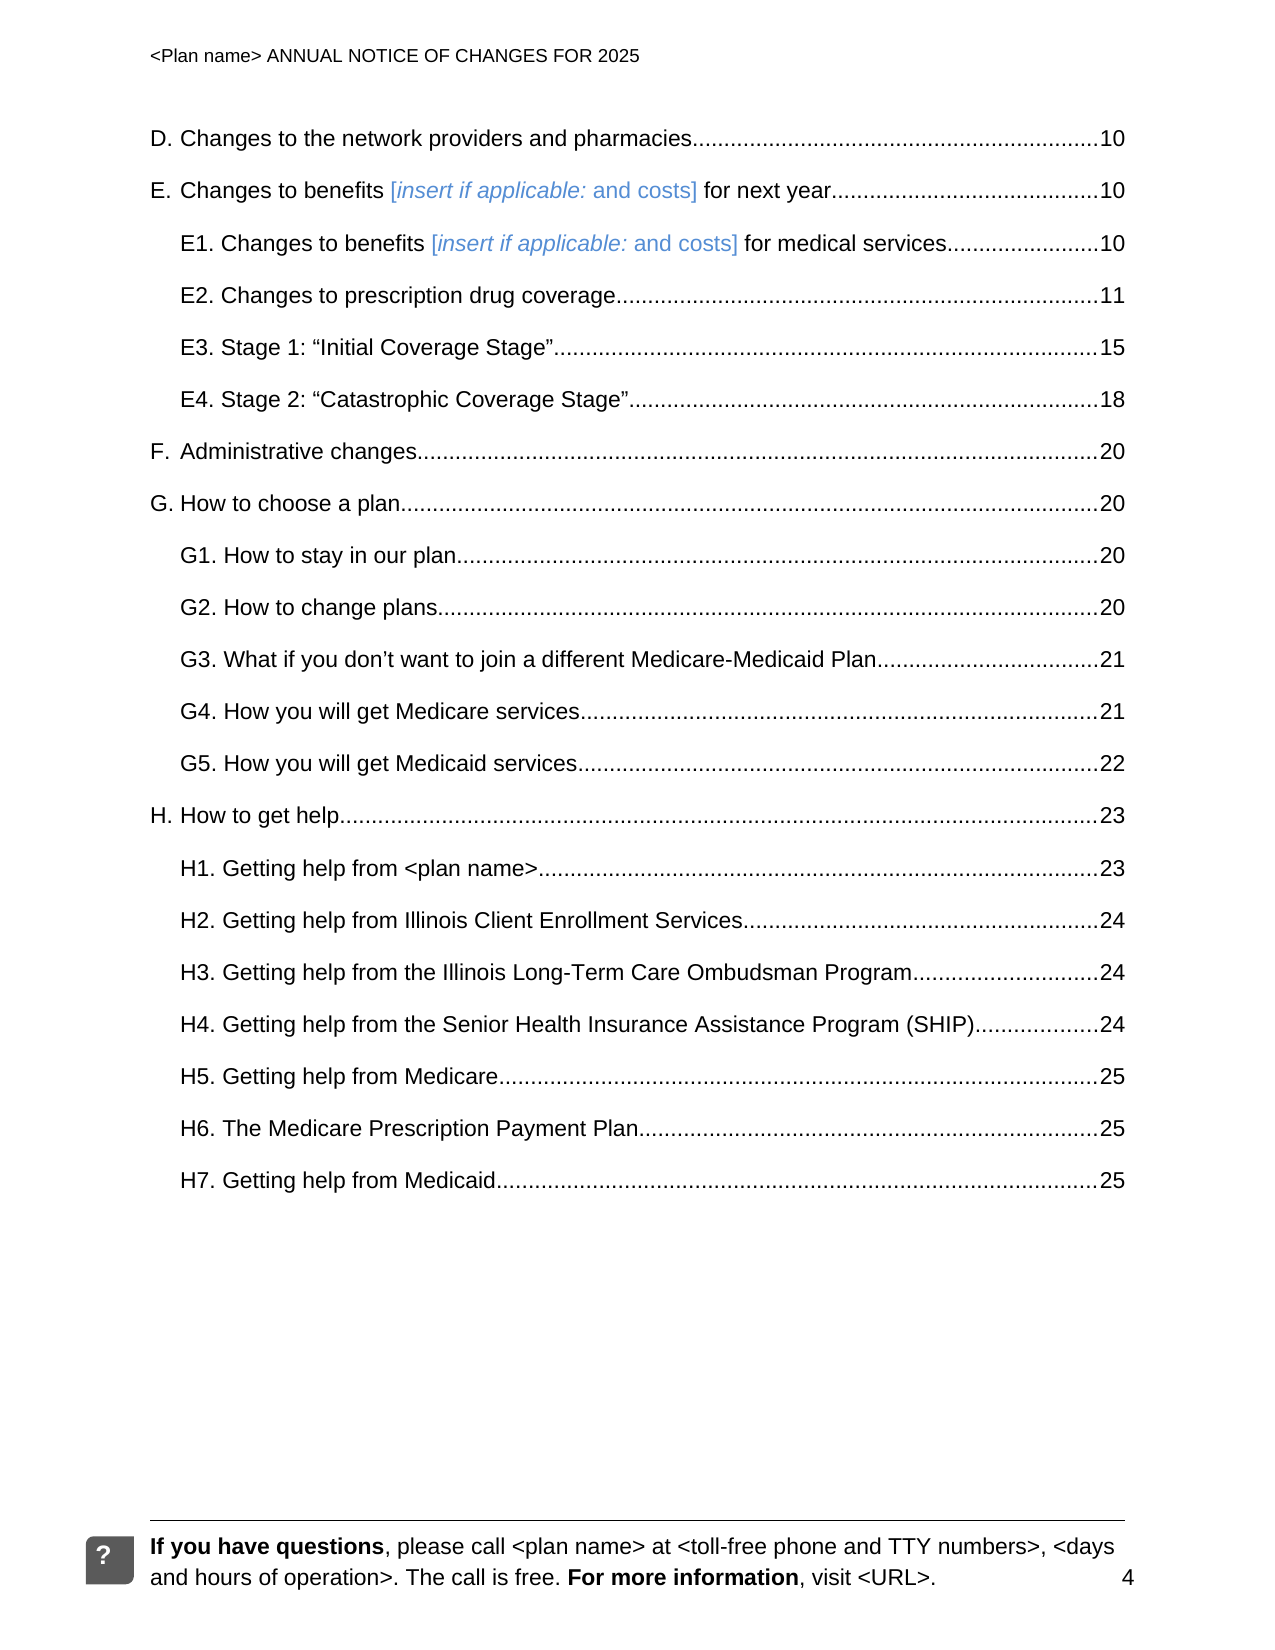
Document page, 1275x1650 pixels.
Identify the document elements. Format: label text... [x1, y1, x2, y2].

text H1. Getting help from <plan name> 23 [180, 851, 1125, 882]
text G1. How to stay in our plan 20 [180, 538, 1125, 570]
text G4. How you will get Medicare services 21 [180, 695, 1125, 726]
text H6. The Medicare Prescription Payment Plan 25 [180, 1111, 1125, 1143]
text E3. Stage 1: “Initial Coverage Stage” 15 [180, 330, 1125, 361]
text H2. Getting help from Illinois Client Enrollment Services 24 [180, 903, 1125, 934]
text H5. Getting help from Medicare 25 [180, 1059, 1125, 1091]
text G. How to choose a plan 20 [150, 486, 1125, 518]
text G2. How to change plans 20 [180, 591, 1125, 622]
text F. Administrative changes 20 [150, 434, 1125, 466]
text H3. Getting help from the Illinois Long-Term Care Ombudsman Program 24 [180, 955, 1125, 986]
text D. Changes to the network providers and pharmacies 10 [150, 122, 1125, 153]
text H4. Getting help from the Senior Health Insurance Assistance Program (SHIP) 24 [180, 1007, 1125, 1038]
text E4. Stage 2: “Catastrophic Coverage Stage” 18 [180, 382, 1125, 413]
text E. Changes to benefits [insert if applicable: and costs] for next year 10 [150, 174, 1125, 205]
text G3. What if you don’t want to join a different Medicare-Medicaid Plan 21 [180, 643, 1125, 674]
text E1. Changes to benefits [insert if applicable: and costs] for medical services 10 [180, 226, 1125, 257]
text H. How to get help 23 [150, 799, 1125, 830]
text G5. How you will get Medicaid services 22 [180, 747, 1125, 778]
text H7. Getting help from Medicaid 25 [180, 1163, 1125, 1195]
text E2. Changes to prescription drug coverage 11 [180, 278, 1125, 309]
